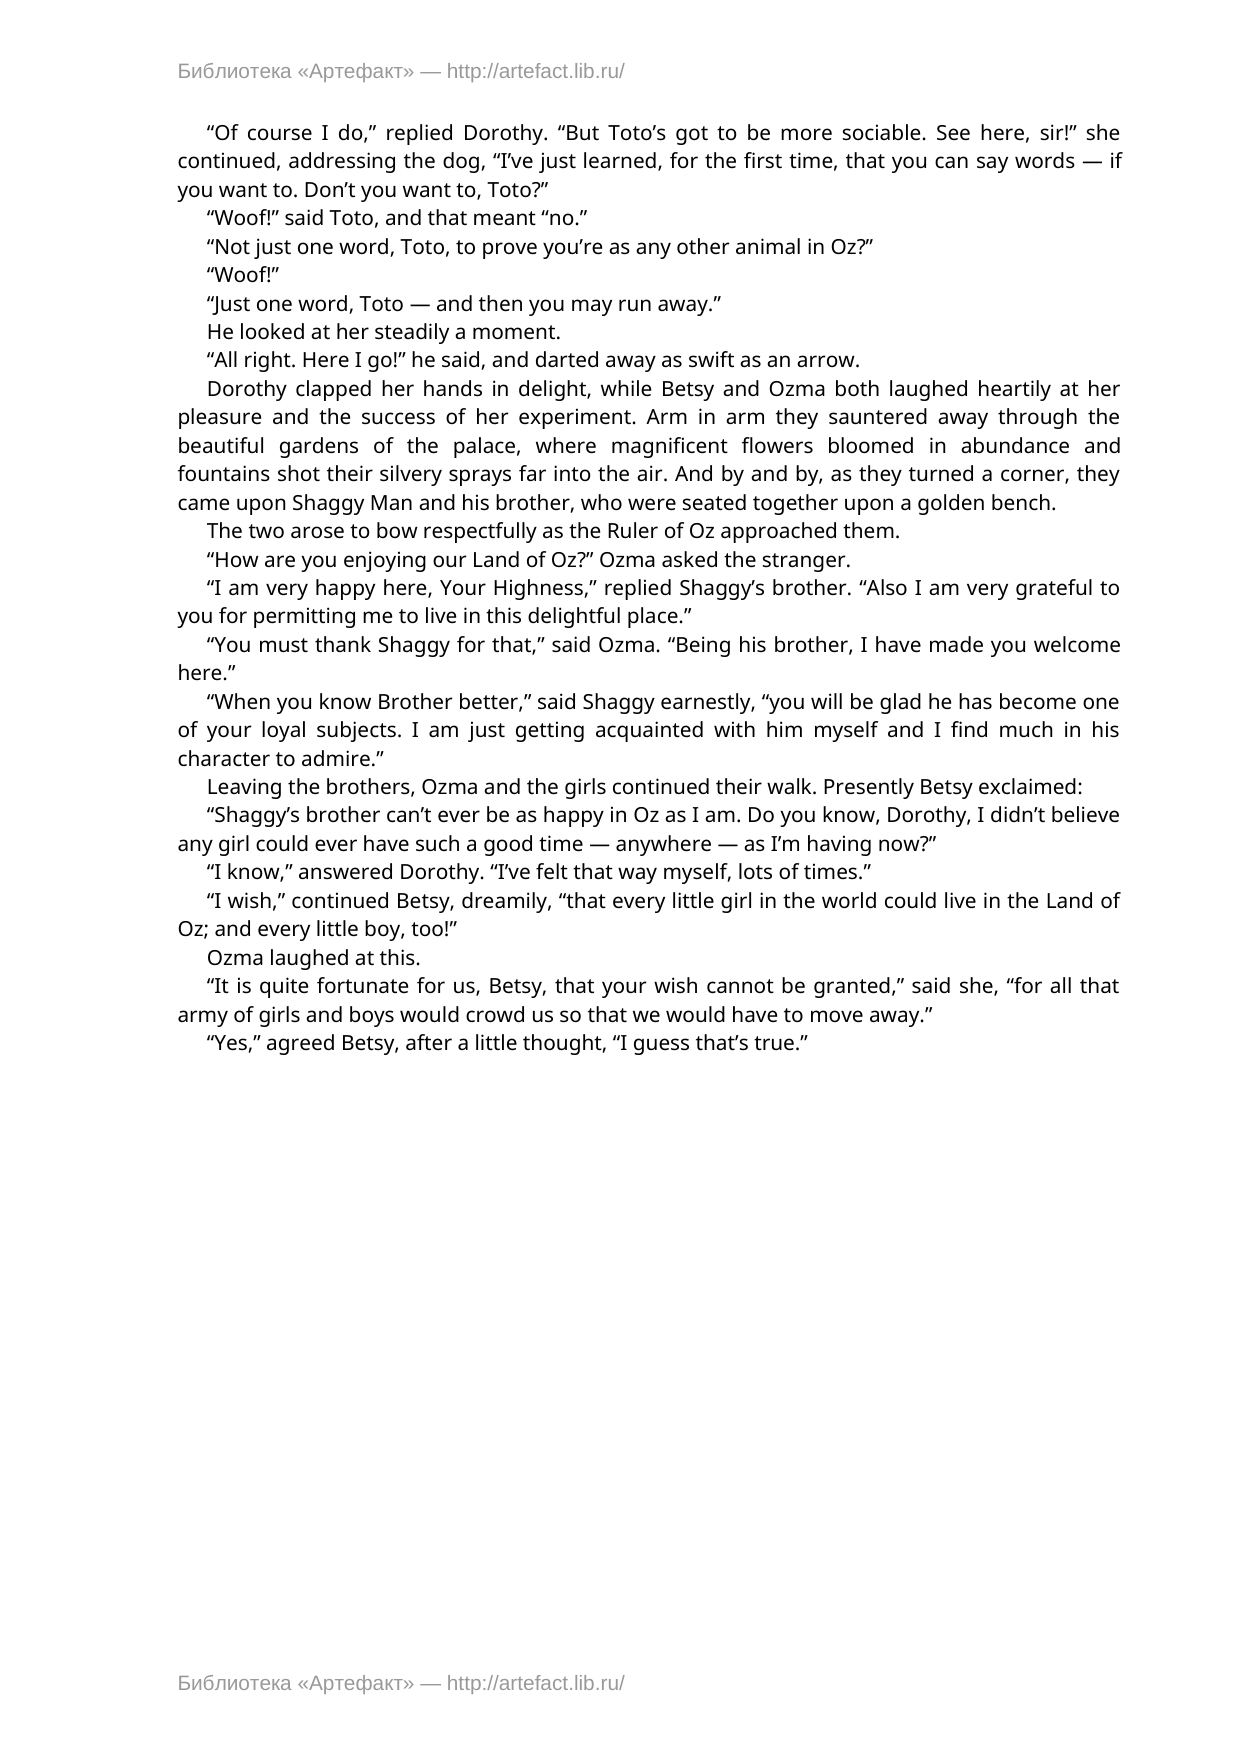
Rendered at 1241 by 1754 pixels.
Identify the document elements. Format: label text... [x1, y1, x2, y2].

text “Woof!” [177, 260, 1122, 289]
text “Just one word, Toto — and then you may run away.” [177, 289, 1122, 317]
text Leaving the brothers, Ozma and the girls continued their walk. Presently Betsy exclaimed: [177, 772, 1122, 801]
text “It is quite fortunate for us, Betsy, that your wish cannot be granted,” said she, “for all that army of girls and boys would crowd us so that we would have to move away.” [177, 971, 1122, 1028]
text “When you know Brother better,” said Shaggy earnestly, “you will be glad he has become one of your loyal subjects. I am just getting acquainted with him myself and I find much in his character to admire.” [177, 687, 1122, 772]
text “Of course I do,” replied Dorothy. “But Toto’s got to be more sociable. See here, sir!” she continued, addressing the dog, “I’ve just learned, for the first time, that you can say words — if you want to. Don’t you want to, Toto?” [177, 118, 1122, 203]
text “Woof!” said Toto, and that meant “no.” [177, 203, 1122, 232]
text “You must thank Shaggy for that,” said Ozma. “Being his brother, I have made you welcome here.” [177, 630, 1122, 687]
text “I know,” answered Dorothy. “I’ve felt that way myself, lots of times.” [177, 857, 1122, 886]
text “I am very happy here, Your Highness,” replied Shaggy’s brother. “Also I am very grateful to you for permitting me to live in this delightful place.” [177, 573, 1122, 630]
text Dorothy clapped her hands in delight, while Betsy and Ozma both laughed heartily at her pleasure and the success of her experiment. Arm in arm they sauntered away through the beautiful gardens of the palace, where magnificent flowers bloomed in abundance and fountains shot their silvery sprays far into the air. And by and by, as they turned a corner, they came upon Shaggy Man and his brother, who were seated together upon a golden bench. [177, 374, 1122, 516]
text “Yes,” agreed Betsy, after a little thought, “I guess that’s true.” [177, 1028, 1122, 1057]
text “Shaggy’s brother can’t ever be as happy in Oz as I am. Do you know, Dorothy, I didn’t believe any girl could ever have such a good time — anywhere — as I’m having now?” [177, 801, 1122, 857]
text “I wish,” continued Betsy, dreamily, “that every little girl in the world could live in the Land of Oz; and every little boy, too!” [177, 886, 1122, 943]
text “All right. Here I go!” he said, and darted away as swift as an arrow. [177, 346, 1122, 374]
text Ozma laughed at this. [177, 943, 1122, 971]
text He looked at her steadily a moment. [177, 317, 1122, 346]
text “Not just one word, Toto, to prove you’re as any other animal in Oz?” [177, 232, 1122, 260]
text The two arose to bow respectfully as the Ruler of Oz approached them. [177, 516, 1122, 545]
text “How are you enjoying our Land of Oz?” Ozma asked the stranger. [177, 545, 1122, 573]
